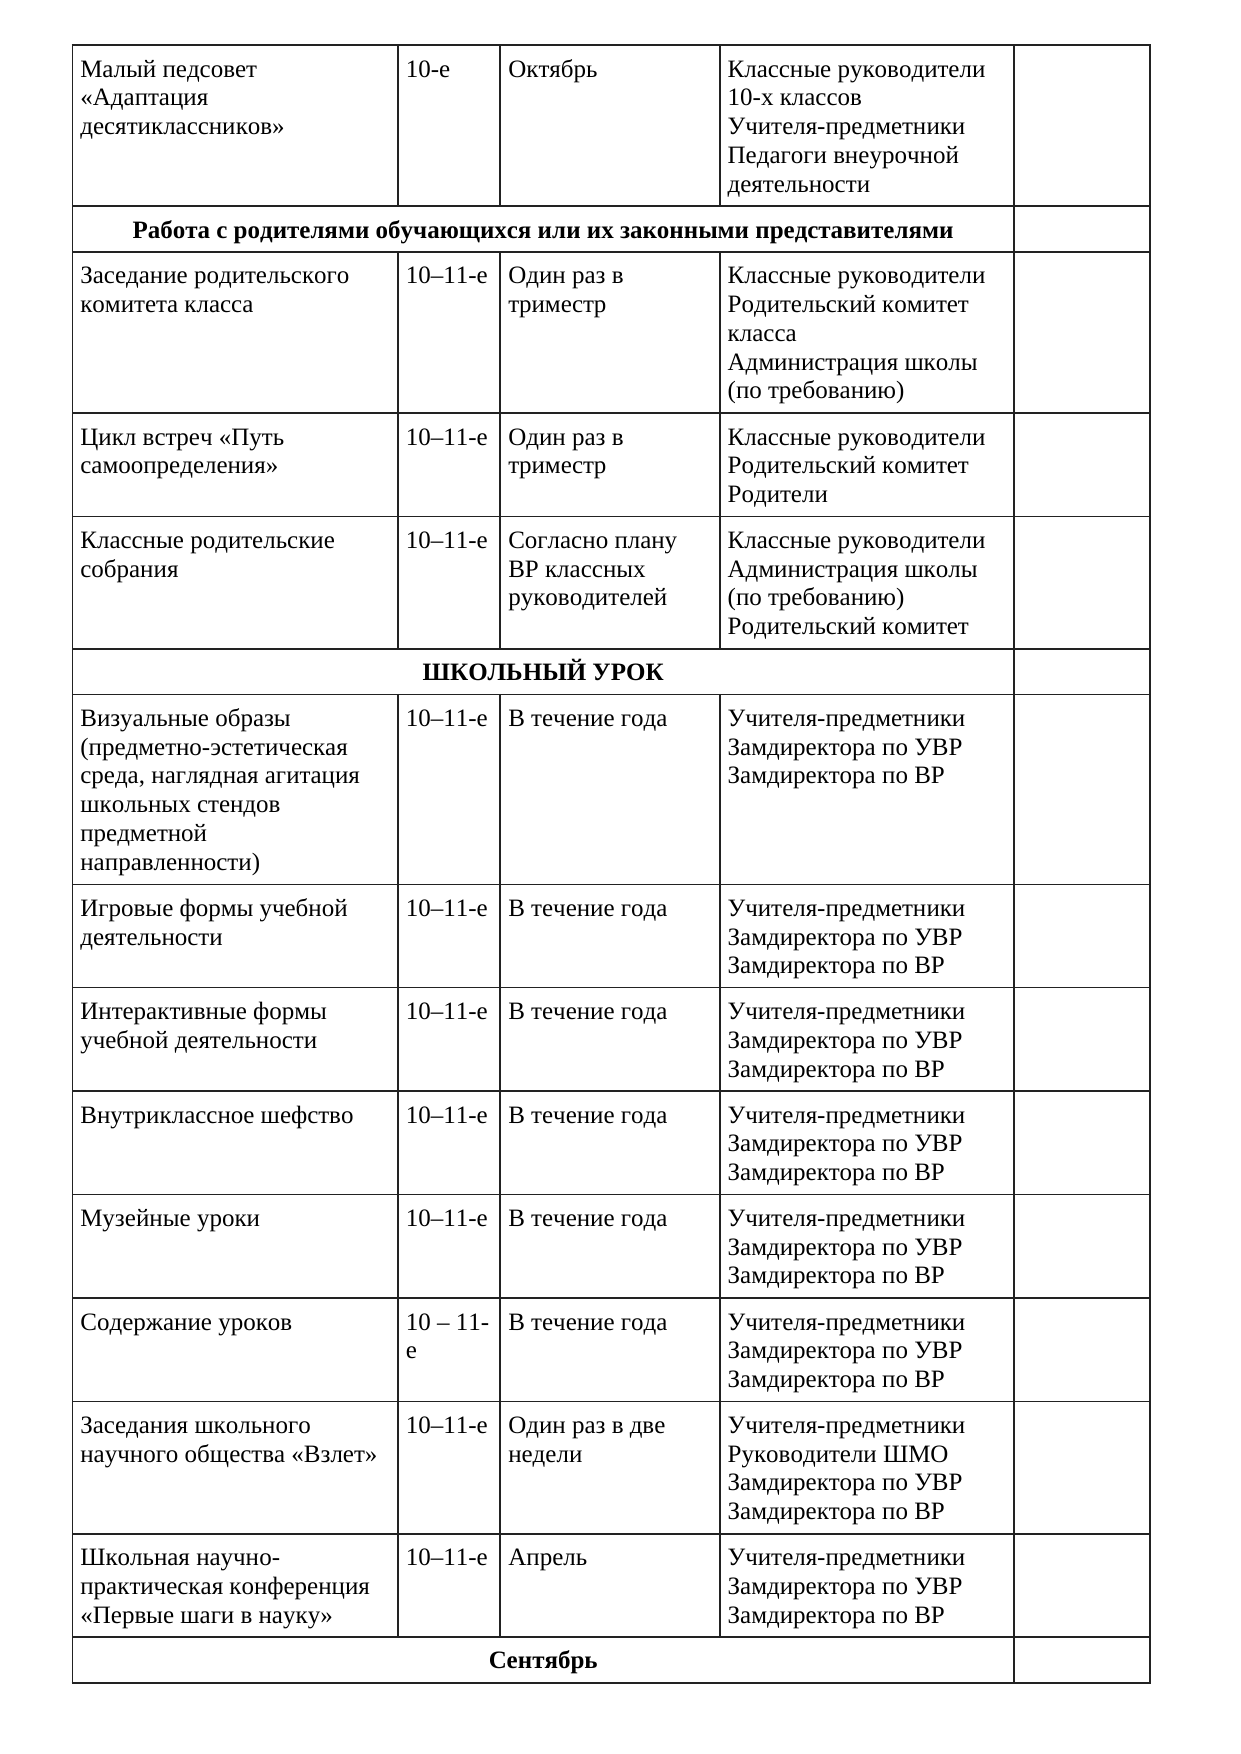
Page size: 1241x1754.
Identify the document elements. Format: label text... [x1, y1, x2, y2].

table_cell Визуальные образы (предметно-эстетическая среда, наглядная агитация школьных стендов предметной направленности) [73, 695, 397, 883]
table_cell Интерактивные формы учебной деятельности [73, 988, 397, 1090]
table_cell 10 – 11-е [399, 1299, 499, 1401]
table_cell [1015, 253, 1149, 412]
table_cell Учителя-предметники Замдиректора по УВР Замдиректора по ВР [721, 885, 1013, 987]
table_cell [1015, 1638, 1149, 1682]
table_cell 10–11-е [399, 1535, 499, 1636]
table_cell Учителя-предметники Замдиректора по УВР Замдиректора по ВР [721, 1535, 1013, 1636]
table_cell 10–11-е [399, 1195, 499, 1297]
table_cell Игровые формы учебной деятельности [73, 885, 397, 987]
table_cell Сентябрь [73, 1638, 1013, 1682]
table_cell ШКОЛЬНЫЙ УРОК [73, 650, 1013, 694]
table_cell Внутриклассное шефство [73, 1092, 397, 1194]
table_cell [1015, 650, 1149, 694]
table_cell 10–11-е [399, 1402, 499, 1533]
table_cell [1015, 414, 1149, 516]
table_cell Учителя-предметники Замдиректора по УВР Замдиректора по ВР [721, 695, 1013, 883]
table_cell 10–11-е [399, 885, 499, 987]
table_cell [1015, 1535, 1149, 1636]
table_cell Музейные уроки [73, 1195, 397, 1297]
table_cell Согласно плану ВР классных руководителей [501, 517, 719, 648]
table_cell В течение года [501, 1092, 719, 1194]
table_cell Содержание уроков [73, 1299, 397, 1401]
table_cell [1015, 885, 1149, 987]
table_cell 10–11-е [399, 988, 499, 1090]
table_cell Классные руководители Родительский комитет класса Администрация школы (по требованию) [721, 253, 1013, 412]
table_cell Один раз в две недели [501, 1402, 719, 1533]
table_cell Классные руководители Администрация школы (по требованию) Родительский комитет [721, 517, 1013, 648]
table_cell 10–11-е [399, 1092, 499, 1194]
table_cell [1015, 695, 1149, 883]
table_cell Заседание родительского комитета класса [73, 253, 397, 412]
table_cell В течение года [501, 1195, 719, 1297]
table_cell 10-е [399, 46, 499, 205]
table_cell 10–11-е [399, 517, 499, 648]
table_cell Учителя-предметники Замдиректора по УВР Замдиректора по ВР [721, 1195, 1013, 1297]
table_cell Классные родительские собрания [73, 517, 397, 648]
table_cell Один раз в триместр [501, 253, 719, 412]
table_cell Заседания школьного научного общества «Взлет» [73, 1402, 397, 1533]
table_cell Учителя-предметники Руководители ШМО Замдиректора по УВР Замдиректора по ВР [721, 1402, 1013, 1533]
table_cell В течение года [501, 1299, 719, 1401]
table_cell [1015, 1195, 1149, 1297]
table_cell Апрель [501, 1535, 719, 1636]
table_cell [1015, 1299, 1149, 1401]
table_cell Классные руководители 10-х классов Учителя-предметники Педагоги внеурочной деятельности [721, 46, 1013, 205]
table_cell [1015, 46, 1149, 205]
table_cell [1015, 988, 1149, 1090]
table_cell В течение года [501, 695, 719, 883]
table_cell Малый педсовет «Адаптация десятиклассников» [73, 46, 397, 205]
table_cell [1015, 517, 1149, 648]
table_cell Октябрь [501, 46, 719, 205]
table_cell Один раз в триместр [501, 414, 719, 516]
table_cell Учителя-предметники Замдиректора по УВР Замдиректора по ВР [721, 1299, 1013, 1401]
table_cell Школьная научно-практическая конференция «Первые шаги в науку» [73, 1535, 397, 1636]
table_cell В течение года [501, 988, 719, 1090]
table_cell 10–11-е [399, 414, 499, 516]
table_cell [1015, 207, 1149, 251]
table_cell [1015, 1402, 1149, 1533]
table_cell В течение года [501, 885, 719, 987]
table_cell Учителя-предметники Замдиректора по УВР Замдиректора по ВР [721, 988, 1013, 1090]
table_cell 10–11-е [399, 253, 499, 412]
table_cell Работа с родителями обучающихся или их законными представителями [73, 207, 1013, 251]
table_cell Классные руководители Родительский комитет Родители [721, 414, 1013, 516]
table_cell 10–11-е [399, 695, 499, 883]
table_cell Цикл встреч «Путь самоопределения» [73, 414, 397, 516]
table_cell Учителя-предметники Замдиректора по УВР Замдиректора по ВР [721, 1092, 1013, 1194]
table_cell [1015, 1092, 1149, 1194]
